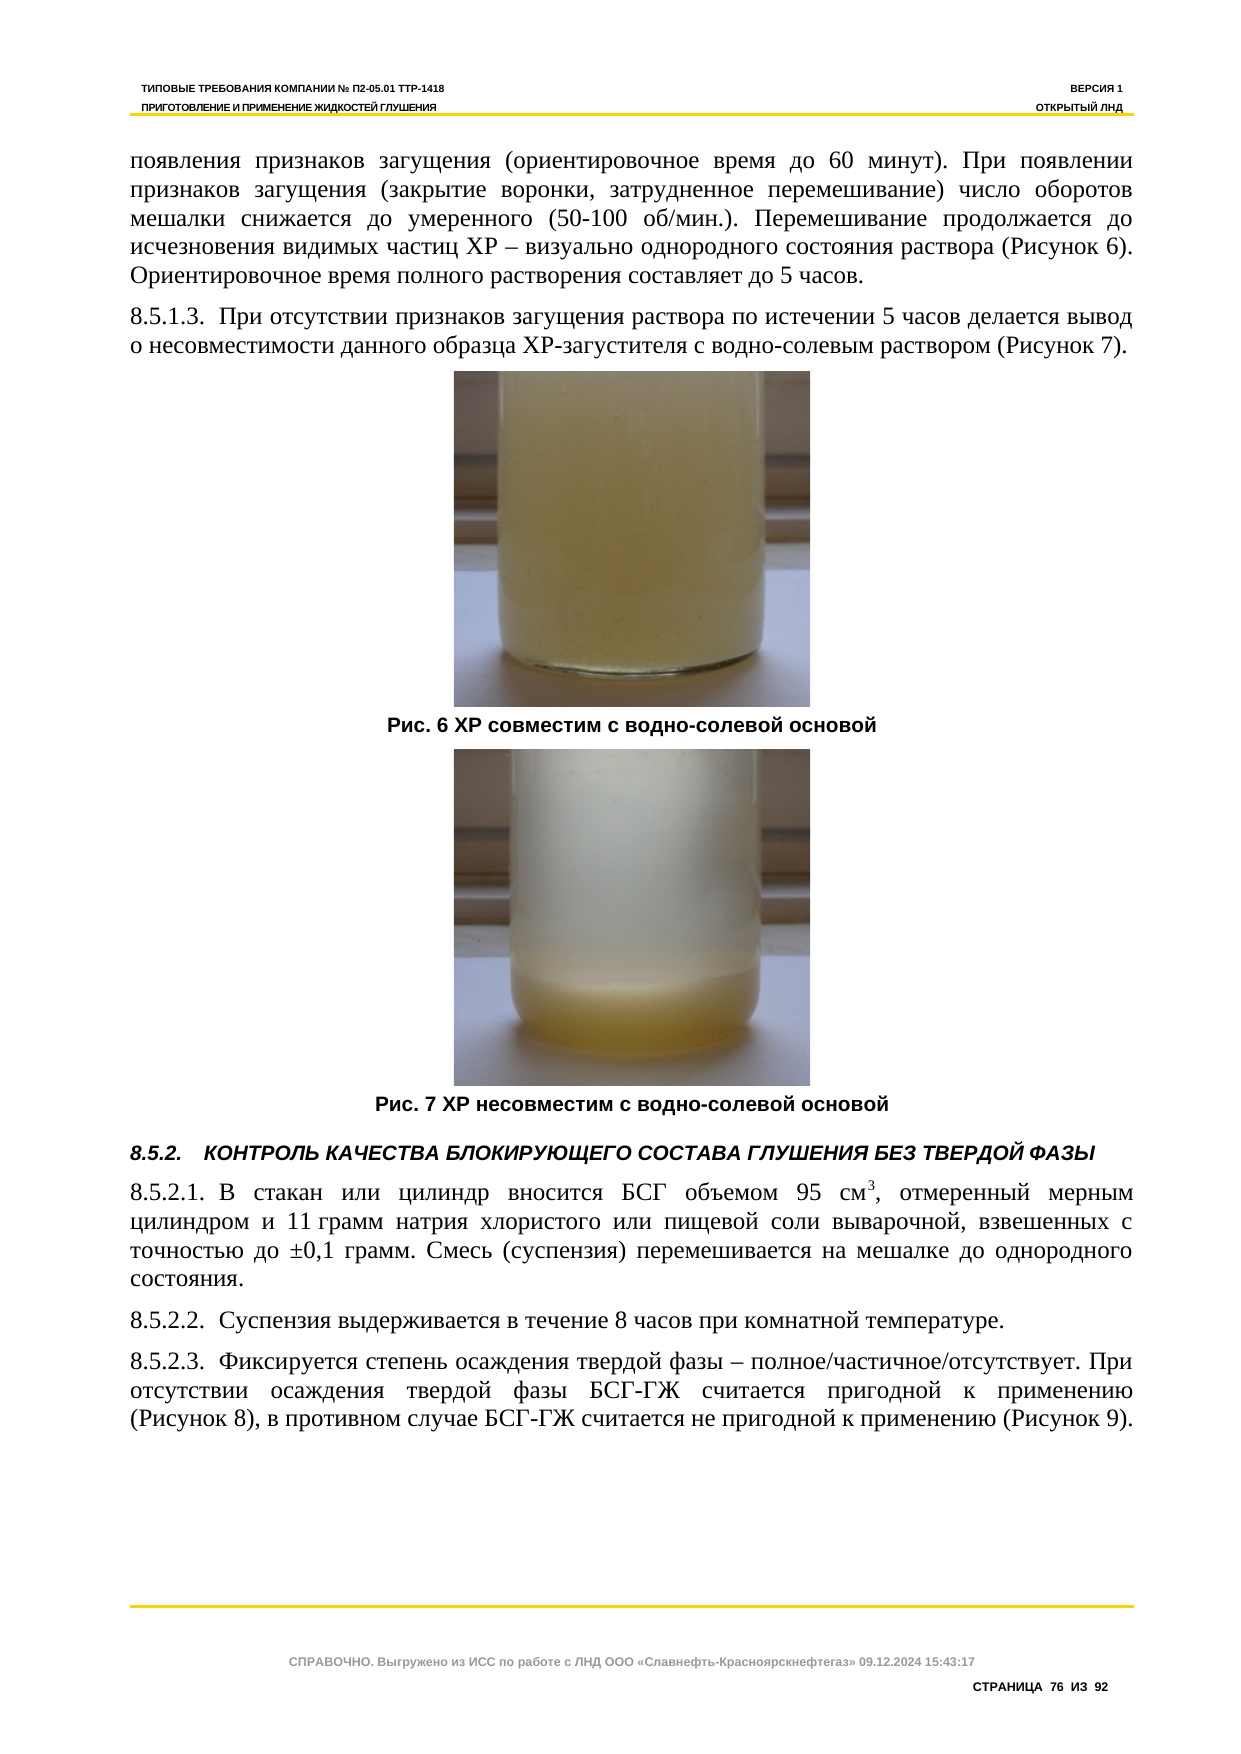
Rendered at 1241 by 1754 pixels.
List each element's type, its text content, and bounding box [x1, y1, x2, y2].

list КОНТРОЛЬ КАЧЕСТВА БЛОКИРУЮЩЕГО СОСТАВА ГЛУШЕНИЯ БЕЗ ТВЕРДОЙ ФАЗЫ [130, 1141, 1134, 1165]
list При отсутствии признаков загущения раствора по истечении 5 часов делается вывод о несовместимости данного образца ХР-загустителя с водно-солевым раствором (Рисунок 7). [130, 301, 1134, 359]
text Рис. 7 ХР несовместим с водно-солевой основой [130, 1092, 1134, 1116]
picture [453, 371, 811, 707]
list В стакан или цилиндр вносится БСГ объемом 95 см3, отмеренный мерным цилиндром и 11 грамм натрия хлористого или пищевой соли выварочной, взвешенных с точностью до ±0,1 грамм. Смесь (суспензия) перемешивается на мешалке до однородного состояния. [130, 1177, 1134, 1292]
list Суспензия выдерживается в течение 8 часов при комнатной температуре. [130, 1305, 1134, 1333]
picture [453, 749, 811, 1086]
text Рис. 6 ХР совместим с водно-солевой основой [130, 713, 1134, 737]
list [130, 145, 1134, 289]
list Фиксируется степень осаждения твердой фазы – полное/частичное/отсутствует. При отсутствии осаждения твердой фазы БСГ-ГЖ считается пригодной к применению (Рисунок 8), в противном случае БСГ-ГЖ считается не пригодной к применению (Рисунок 9). [130, 1346, 1134, 1432]
